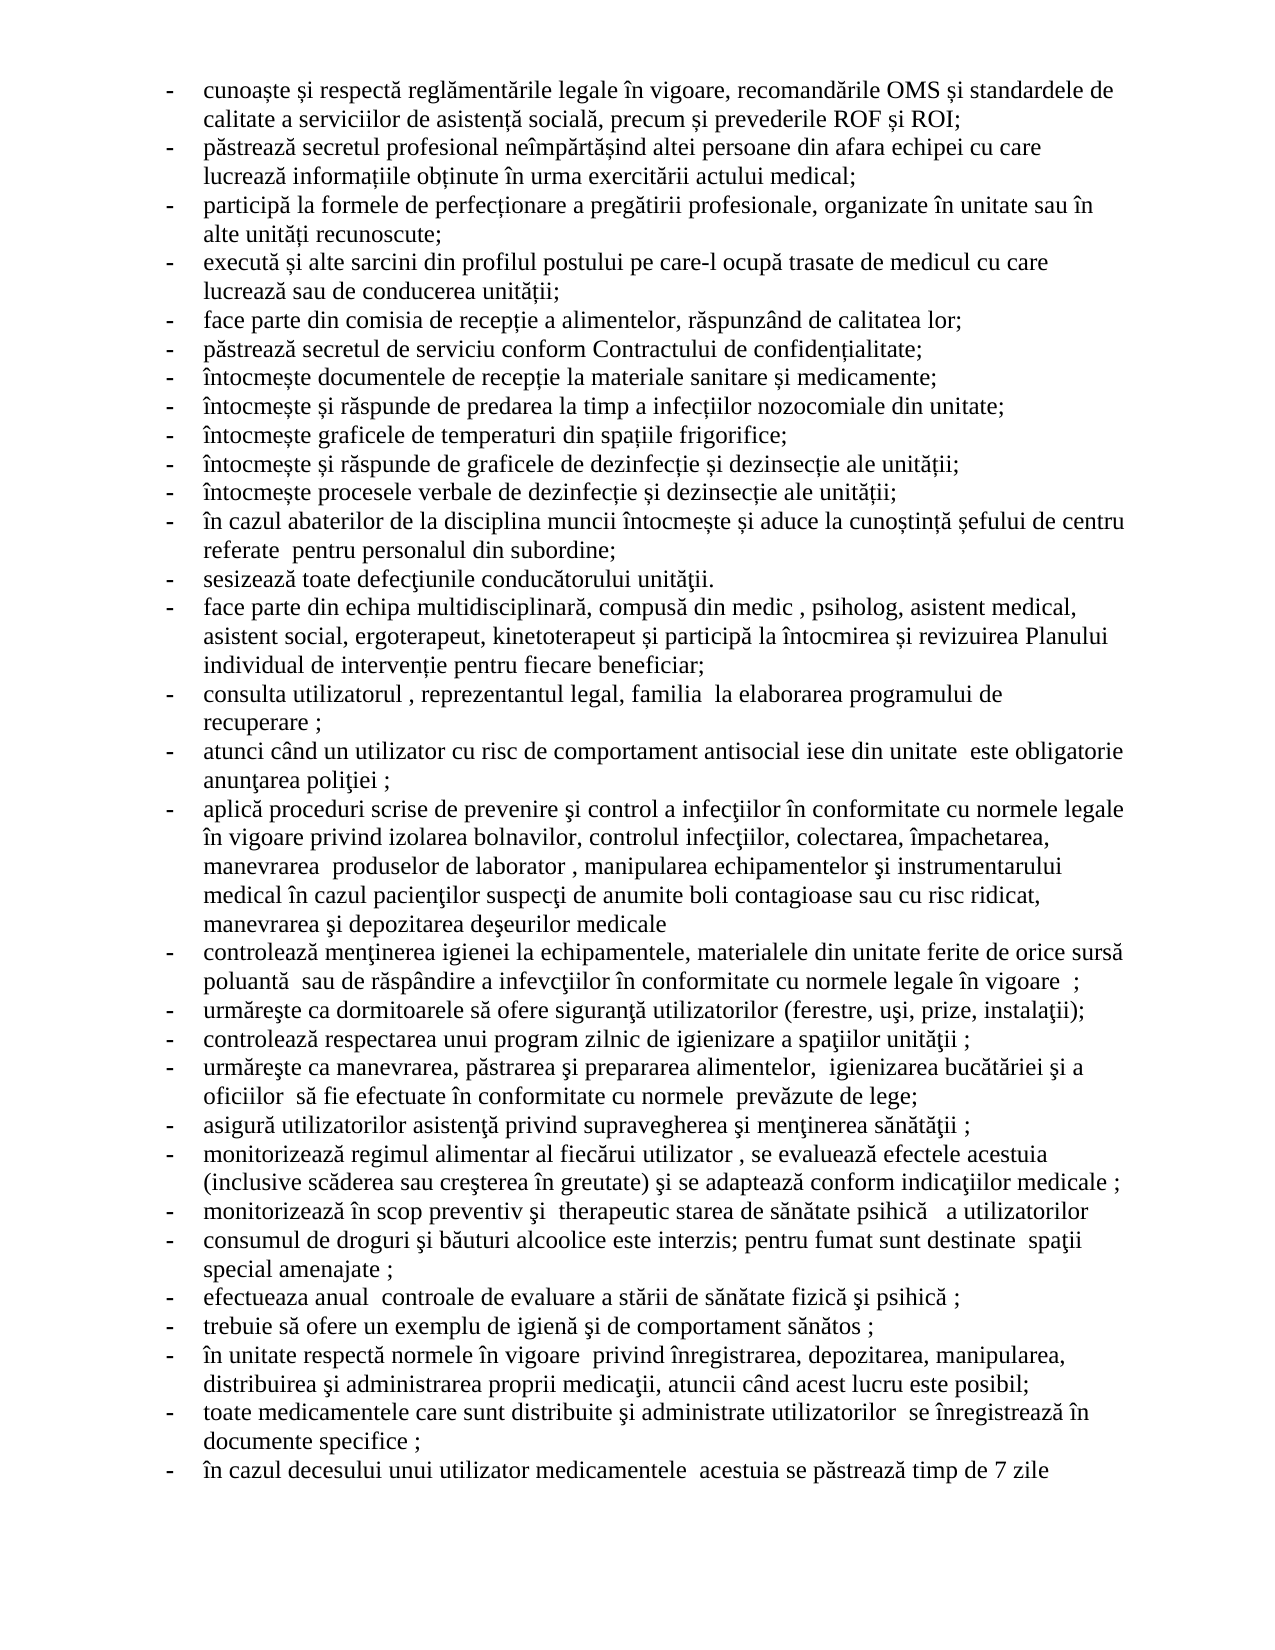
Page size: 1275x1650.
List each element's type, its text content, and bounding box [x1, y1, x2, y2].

list asigură utilizatorilor asistenţă privind supravegherea şi menţinerea sănătăţii ; [166, 1110, 1125, 1139]
list execută și alte sarcini din profilul postului pe care-l ocupă trasate de medicul cu care lucrează sau de conducerea unității; [166, 247, 1125, 305]
list efectueaza anual controale de evaluare a stării de sănătate fizică şi psihică ; [166, 1282, 1125, 1311]
list în unitate respectă normele în vigoare privind înregistrarea, depozitarea, manipularea, distribuirea şi administrarea proprii medicaţii, atuncii când acest lucru este posibil; [166, 1340, 1125, 1397]
list întocmește documentele de recepție la materiale sanitare și medicamente; [166, 362, 1125, 391]
list monitorizează în scop preventiv şi therapeutic starea de sănătate psihică a utilizatorilor [166, 1196, 1125, 1225]
list consulta utilizatorul , reprezentantul legal, familia la elaborarea programului de recuperare ; [166, 679, 1125, 736]
list întocmește și răspunde de graficele de dezinfecție și dezinsecție ale unității; [166, 449, 1125, 477]
list întocmește și răspunde de predarea la timp a infecțiilor nozocomiale din unitate; [166, 391, 1125, 420]
list controlează respectarea unui program zilnic de igienizare a spaţiilor unităţii ; [166, 1024, 1125, 1052]
list păstrează secretul profesional neîmpărtășind altei persoane din afara echipei cu care lucrează informațiile obținute în urma exercitării actului medical; [166, 132, 1125, 190]
list întocmește procesele verbale de dezinfecție și dezinsecție ale unității; [166, 477, 1125, 506]
list atunci când un utilizator cu risc de comportament antisocial iese din unitate este obligatorie anunţarea poliţiei ; [166, 736, 1125, 794]
list cunoaște și respectă reglămentările legale în vigoare, recomandările OMS și standardele de calitate a serviciilor de asistență socială, precum și prevederile ROF și ROI; [166, 75, 1125, 132]
list trebuie să ofere un exemplu de igienă şi de comportament sănătos ; [166, 1311, 1125, 1340]
list urmăreşte ca manevrarea, păstrarea şi prepararea alimentelor, igienizarea bucătăriei şi a oficiilor să fie efectuate în conformitate cu normele prevăzute de lege; [166, 1052, 1125, 1110]
list face parte din comisia de recepție a alimentelor, răspunzând de calitatea lor; [166, 305, 1125, 334]
list toate medicamentele care sunt distribuite şi administrate utilizatorilor se înregistrează în documente specifice ; [166, 1397, 1125, 1455]
list controlează menţinerea igienei la echipamentele, materialele din unitate ferite de orice sursă poluantă sau de răspândire a infevcţiilor în conformitate cu normele legale în vigoare ; [166, 937, 1125, 995]
list monitorizează regimul alimentar al fiecărui utilizator , se evaluează efectele acestuia (inclusive scăderea sau creşterea în greutate) şi se adaptează conform indicaţiilor medicale ; [166, 1139, 1125, 1196]
list în cazul decesului unui utilizator medicamentele acestuia se păstrează timp de 7 zile [166, 1455, 1125, 1484]
list consumul de droguri şi băuturi alcoolice este interzis; pentru fumat sunt destinate spaţii special amenajate ; [166, 1225, 1125, 1282]
list păstrează secretul de serviciu conform Contractului de confidențialitate; [166, 334, 1125, 362]
list în cazul abaterilor de la disciplina muncii întocmește și aduce la cunoștință șefului de centru referate pentru personalul din subordine; [166, 506, 1125, 564]
list urmăreşte ca dormitoarele să ofere siguranţă utilizatorilor (ferestre, uşi, prize, instalaţii); [166, 995, 1125, 1024]
list face parte din echipa multidisciplinară, compusă din medic , psiholog, asistent medical, asistent social, ergoterapeut, kinetoterapeut și participă la întocmirea și revizuirea Planului individual de intervenție pentru fiecare beneficiar; [166, 592, 1125, 679]
list întocmește graficele de temperaturi din spațiile frigorifice; [166, 420, 1125, 449]
list sesizează toate defecţiunile conducătorului unităţii. [166, 564, 1125, 592]
list aplică proceduri scrise de prevenire şi control a infecţiilor în conformitate cu normele legale în vigoare privind izolarea bolnavilor, controlul infecţiilor, colectarea, împachetarea, manevrarea produselor de laborator , manipularea echipamentelor şi instrumentarului medical în cazul pacienţilor suspecţi de anumite boli contagioase sau cu risc ridicat, manevrarea şi depozitarea deşeurilor medicale [166, 794, 1125, 937]
list participă la formele de perfecționare a pregătirii profesionale, organizate în unitate sau în alte unități recunoscute; [166, 190, 1125, 247]
